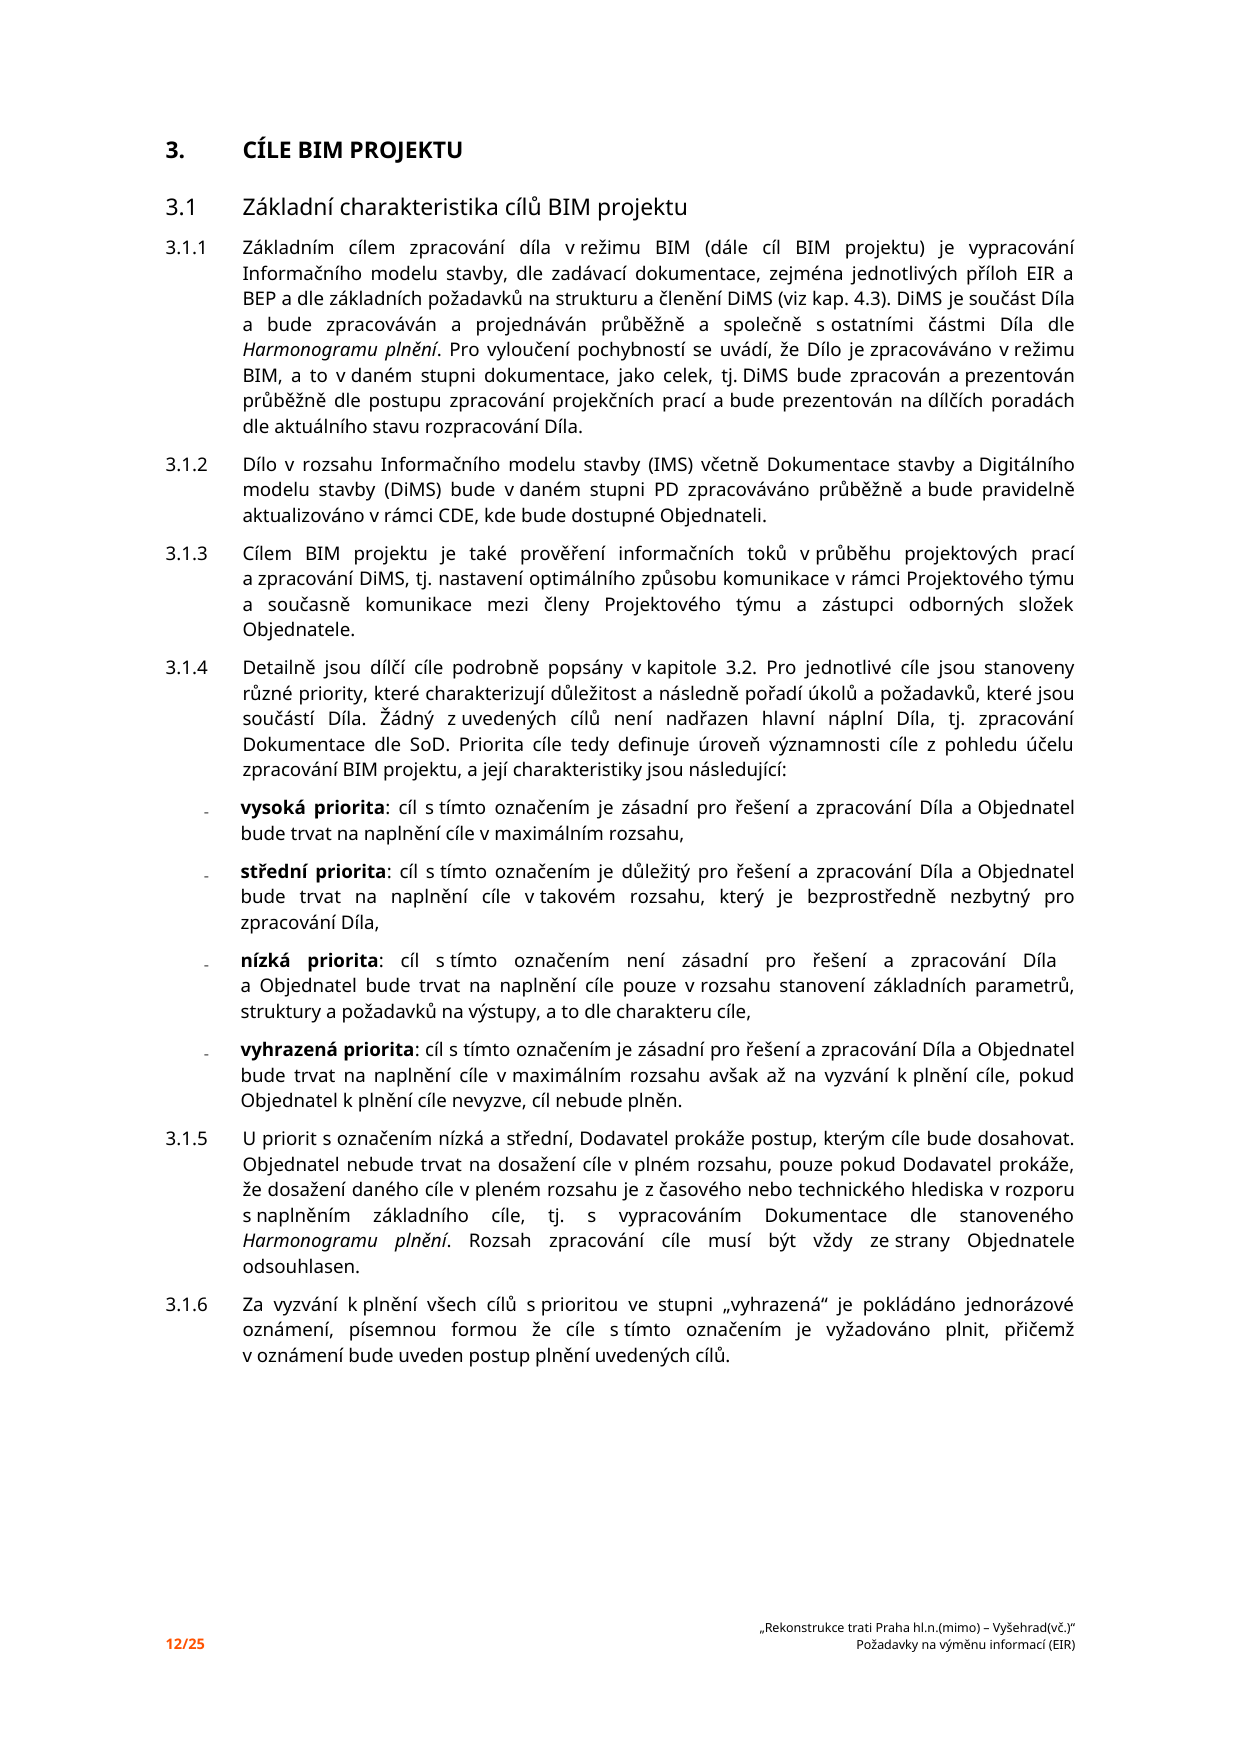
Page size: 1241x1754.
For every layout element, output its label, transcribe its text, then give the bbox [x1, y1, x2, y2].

list vysoká priorita: cíl s tímto označením je zásadní pro řešení a zpracování Díla a Objednatel bude trvat na naplnění cíle v maximálním rozsahu, [203, 795, 1075, 846]
text Základní charakteristika cílů BIM projektu [165, 191, 1075, 222]
text Za vyzvání k plnění všech cílů s prioritou ve stupni „vyhrazená“ je pokládáno jednorázové oznámení, písemnou formou že cíle s tímto označením je vyžadováno plnit, přičemž v oznámení bude uveden postup plnění uvedených cílů. [165, 1291, 1075, 1368]
text Dílo v rozsahu Informačního modelu stavby (IMS) včetně Dokumentace stavby a Digitálního modelu stavby (DiMS) bude v daném stupni PD zpracováváno průběžně a bude pravidelně aktualizováno v rámci CDE, kde bude dostupné Objednateli. [165, 451, 1075, 527]
text Cíle BIM projektu [165, 134, 1075, 166]
text U priorit s označením nízká a střední, Dodavatel prokáže postup, kterým cíle bude dosahovat. Objednatel nebude trvat na dosažení cíle v plném rozsahu, pouze pokud Dodavatel prokáže, že dosažení daného cíle v pleném rozsahu je z časového nebo technického hlediska v rozporu s naplněním základního cíle, tj. s vypracováním Dokumentace dle stanoveného Harmonogramu plnění. Rozsah zpracování cíle musí být vždy ze strany Objednatele odsouhlasen. [165, 1125, 1075, 1278]
text Detailně jsou dílčí cíle podrobně popsány v kapitole 3.2. Pro jednotlivé cíle jsou stanoveny různé priority, které charakterizují důležitost a následně pořadí úkolů a požadavků, které jsou součástí Díla. Žádný z uvedených cílů není nadřazen hlavní náplní Díla, tj. zpracování Dokumentace dle SoD. Priorita cíle tedy definuje úroveň významnosti cíle z pohledu účelu zpracování BIM projektu, a její charakteristiky jsou následující: [165, 654, 1075, 782]
list nízká priorita: cíl s tímto označením není zásadní pro řešení a zpracování Díla a Objednatel bude trvat na naplnění cíle pouze v rozsahu stanovení základních parametrů, struktury a požadavků na výstupy, a to dle charakteru cíle, [203, 947, 1075, 1024]
text Cílem BIM projektu je také prověření informačních toků v průběhu projektových prací a zpracování DiMS, tj. nastavení optimálního způsobu komunikace v rámci Projektového týmu a současně komunikace mezi členy Projektového týmu a zástupci odborných složek Objednatele. [165, 540, 1075, 642]
list střední priorita: cíl s tímto označením je důležitý pro řešení a zpracování Díla a Objednatel bude trvat na naplnění cíle v takovém rozsahu, který je bezprostředně nezbytný pro zpracování Díla, [203, 858, 1075, 935]
list vyhrazená priorita: cíl s tímto označením je zásadní pro řešení a zpracování Díla a Objednatel bude trvat na naplnění cíle v maximálním rozsahu avšak až na vyzvání k plnění cíle, pokud Objednatel k plnění cíle nevyzve, cíl nebude plněn. [203, 1036, 1075, 1113]
text Základním cílem zpracování díla v režimu BIM (dále cíl BIM projektu) je vypracování Informačního modelu stavby, dle zadávací dokumentace, zejména jednotlivých příloh EIR a BEP a dle základních požadavků na strukturu a členění DiMS (viz kap. 4.3). DiMS je součást Díla a bude zpracováván a projednáván průběžně a společně s ostatními částmi Díla dle Harmonogramu plnění. Pro vyloučení pochybností se uvádí, že Dílo je zpracováváno v režimu BIM, a to v daném stupni dokumentace, jako celek, tj. DiMS bude zpracován a prezentován průběžně dle postupu zpracování projekčních prací a bude prezentován na dílčích poradách dle aktuálního stavu rozpracování Díla. [165, 234, 1075, 438]
